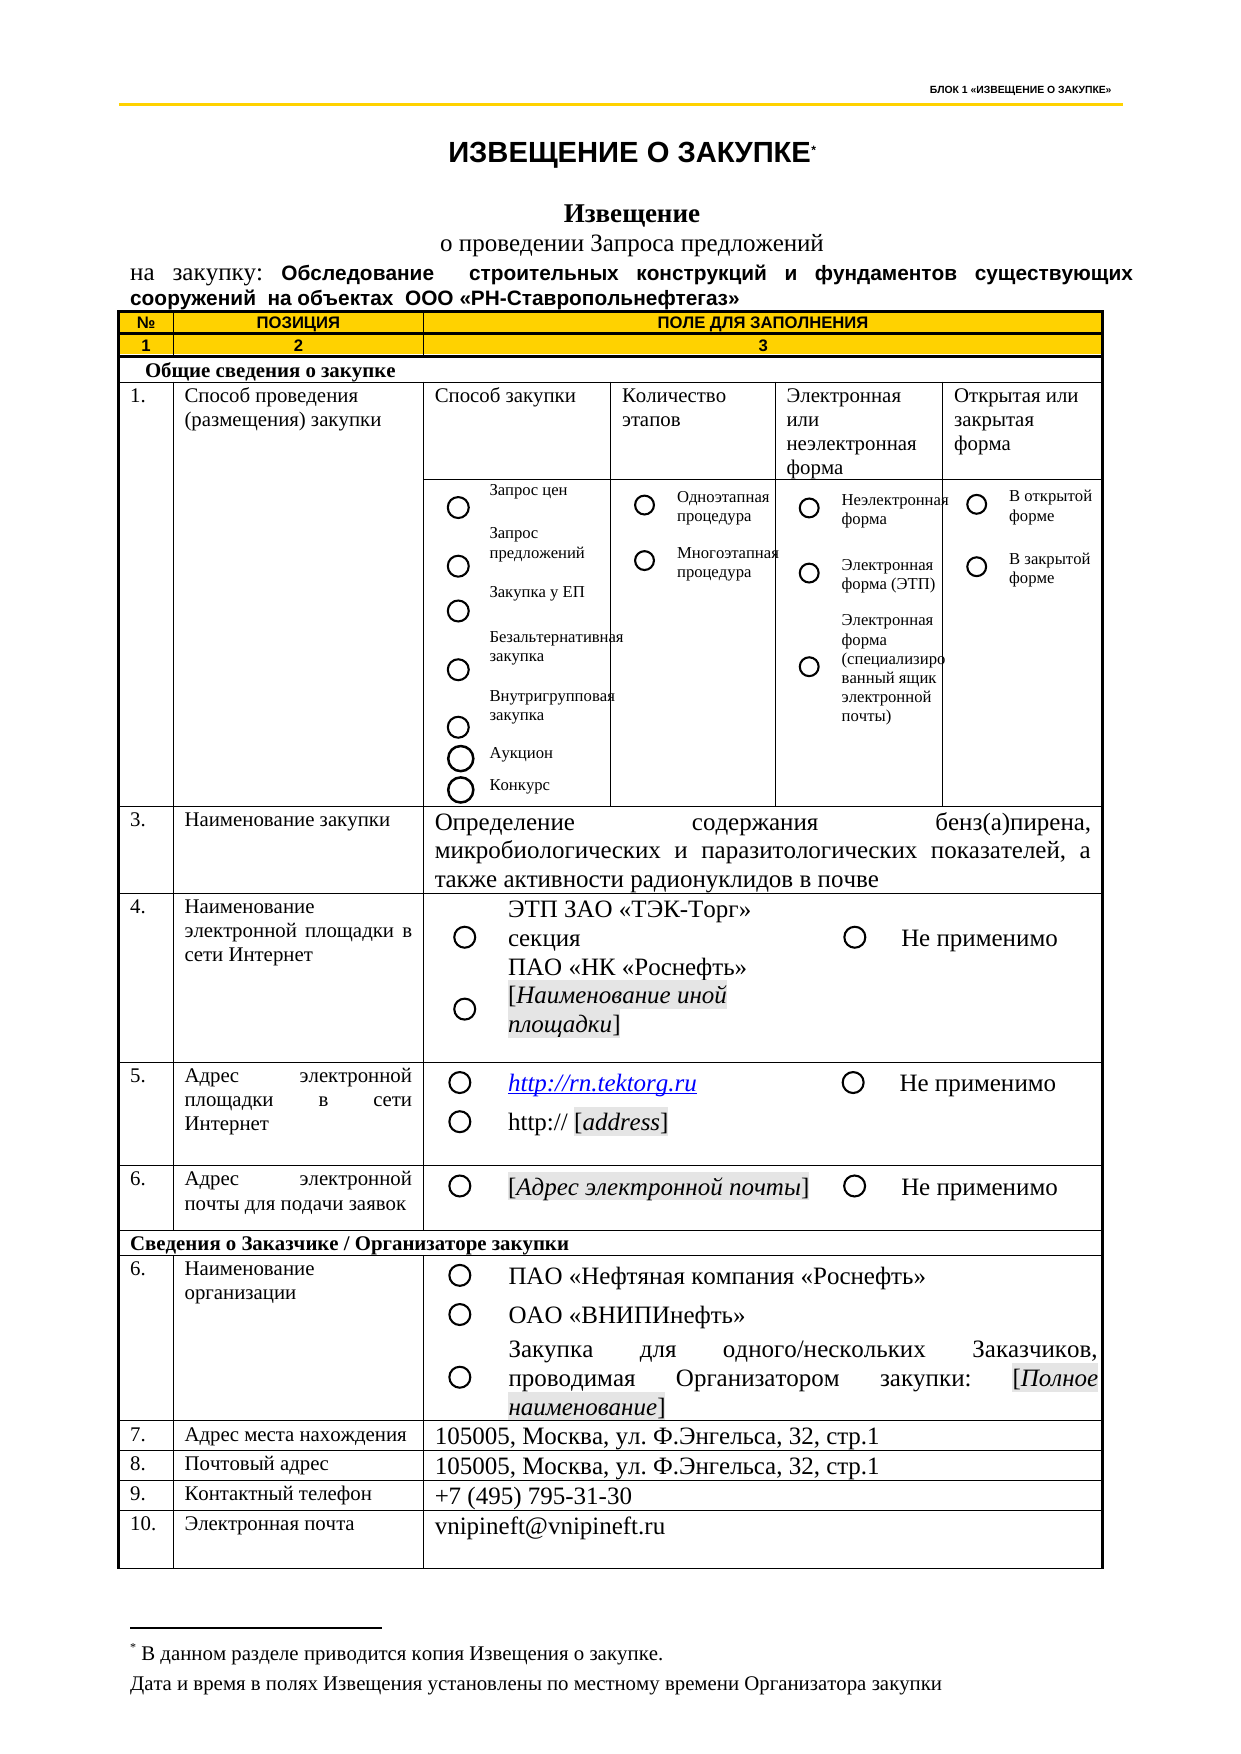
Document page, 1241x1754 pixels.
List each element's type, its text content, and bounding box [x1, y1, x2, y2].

text на закупку: Обследование строительных конструкций и фундаментов существующих сооружений на объектах ООО «РН-Ставропольнефтегаз» [130, 257, 1134, 310]
table_cell Адрес места нахождения [174, 1421, 423, 1450]
table_cell [611, 480, 775, 806]
table_cell Наименование организации [174, 1256, 423, 1420]
table_cell Способ проведения (размещения) закупки [174, 383, 423, 806]
table_header ПОЛЕ ДЛЯ ЗАПОЛНЕНИЯ [424, 313, 1101, 332]
table_cell 3 [424, 335, 1101, 354]
table_cell Наименование электронной площадки в сети Интернет [174, 894, 423, 1062]
table_cell 2 [174, 335, 423, 354]
table_cell [776, 480, 942, 806]
table_cell 105005, Москва, ул. Ф.Энгельса, 32, стр.1 [424, 1451, 1101, 1480]
table_cell [120, 1511, 173, 1568]
table_cell [424, 1166, 1101, 1229]
text о проведении Запроса предложений [130, 228, 1134, 257]
table_cell [424, 894, 1101, 1062]
table_cell Определение содержания бенз(а)пирена, микробиологических и паразитологических показателей, а также активности радионуклидов в почве [424, 807, 1101, 893]
table_cell Электронная или неэлектронная форма [776, 383, 942, 479]
table_cell [120, 1481, 173, 1510]
table_cell [120, 383, 173, 806]
table_cell Электронная почта [174, 1511, 423, 1568]
table_cell [943, 480, 1101, 806]
table_cell Общие сведения о закупке [120, 358, 1101, 382]
table_cell Адрес электронной площадки в сети Интернет [174, 1063, 423, 1165]
table_cell Количество этапов [611, 383, 775, 479]
table_cell [120, 1451, 173, 1480]
table_cell [424, 480, 610, 806]
table_cell 1 [120, 335, 173, 354]
table_cell Открытая или закрытая форма [943, 383, 1101, 479]
text Извещение [130, 197, 1134, 228]
table_cell Контактный телефон [174, 1481, 423, 1510]
table_cell Наименование закупки [174, 807, 423, 893]
table_header ПОЗИЦИЯ [174, 313, 423, 332]
table_cell [120, 894, 173, 1062]
table_cell Адрес электронной почты для подачи заявок [174, 1166, 423, 1229]
table_cell [120, 1166, 173, 1229]
table_cell vnipineft@vnipineft.ru [424, 1511, 1101, 1568]
table_cell [120, 1421, 173, 1450]
table_cell [424, 1063, 1101, 1165]
table_cell Сведения о Заказчике / Организаторе закупки [120, 1231, 1101, 1255]
table_cell [120, 1063, 173, 1165]
table_cell Почтовый адрес [174, 1451, 423, 1480]
table_cell [120, 1256, 173, 1420]
table_cell +7 (495) 795-31-30 [424, 1481, 1101, 1510]
table_cell 105005, Москва, ул. Ф.Энгельса, 32, стр.1 [424, 1421, 1101, 1450]
table_cell [424, 1256, 1101, 1420]
table_cell [120, 807, 173, 893]
table_header № [120, 313, 173, 332]
table_cell Способ закупки [424, 383, 610, 479]
text Извещение о закупке [130, 135, 1134, 168]
